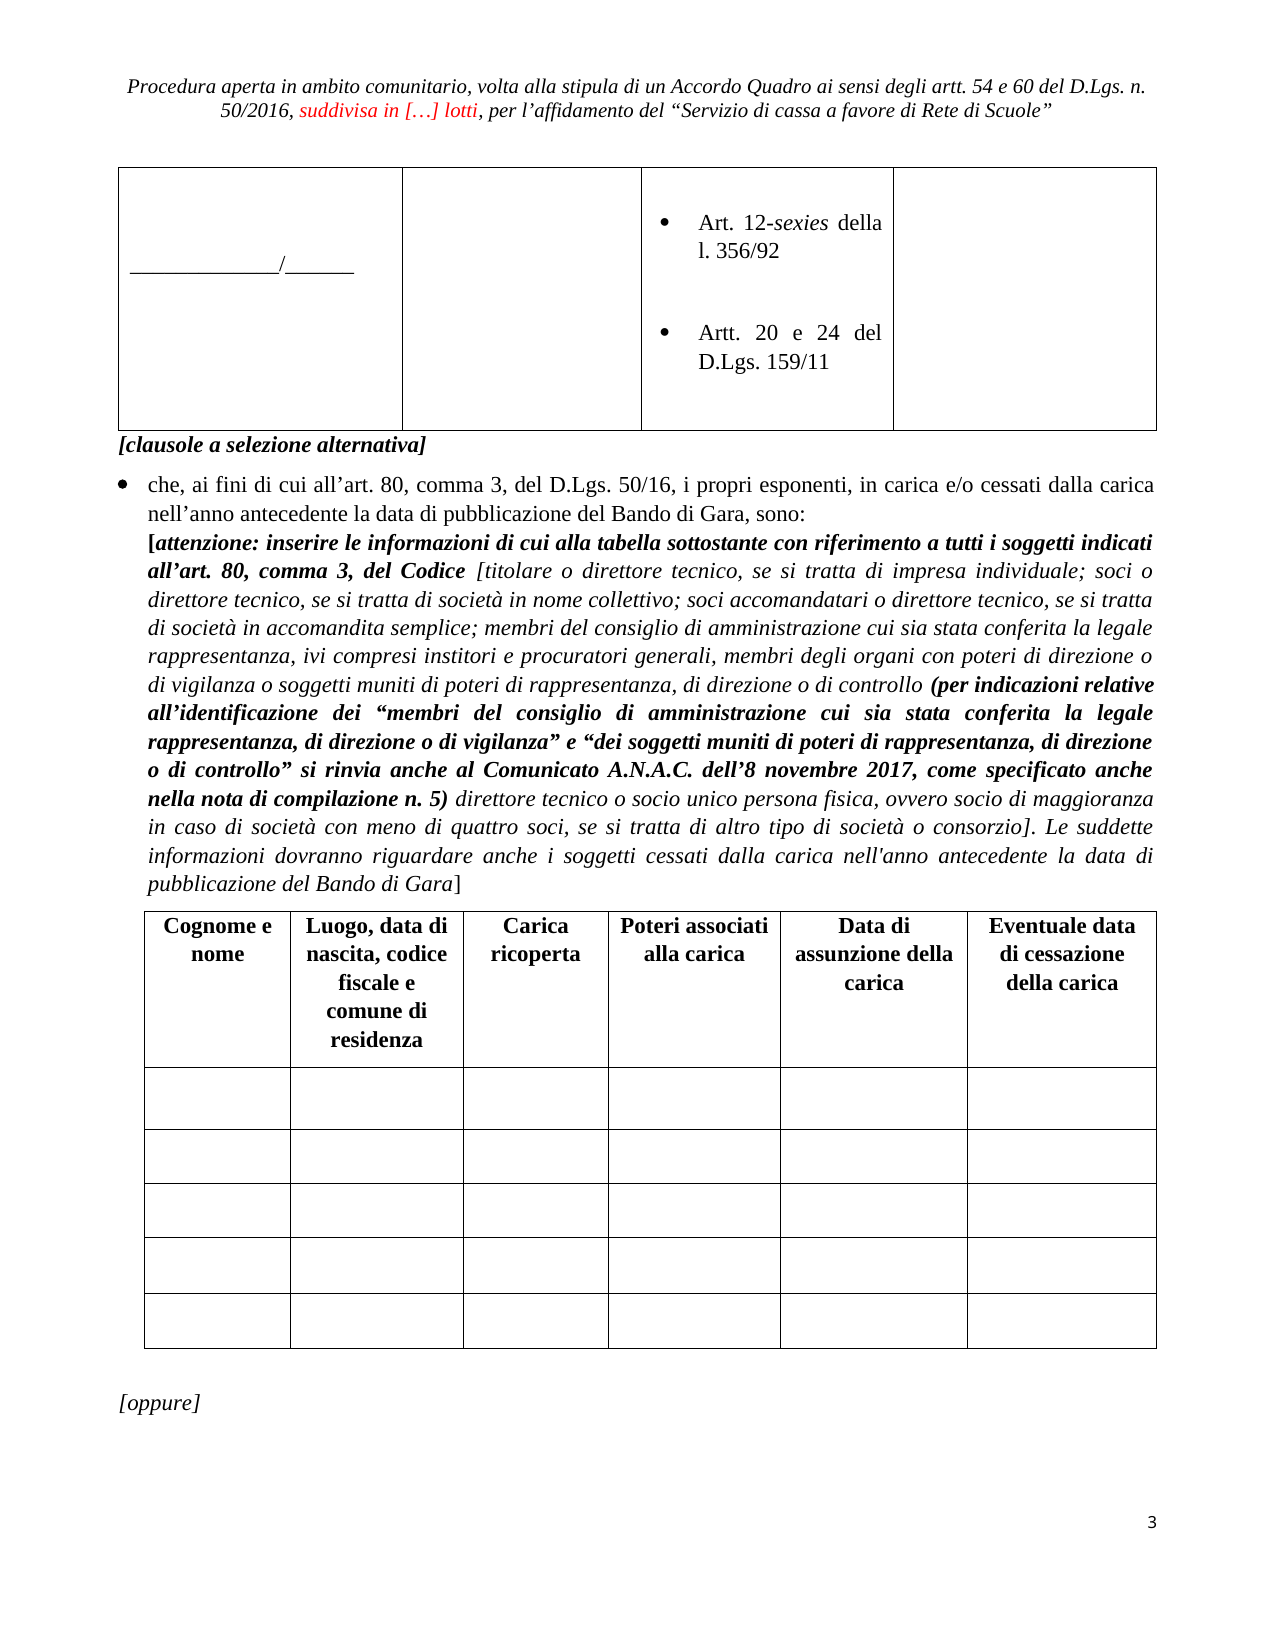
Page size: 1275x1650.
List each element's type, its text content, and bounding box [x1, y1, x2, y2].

table_cell [781, 1238, 967, 1293]
table_cell [781, 1068, 967, 1128]
table_header Data di assunzione della carica [781, 912, 967, 1067]
table_cell [403, 168, 641, 429]
text [clausole a selezione alternativa] [118, 431, 1157, 457]
table_cell [291, 1184, 463, 1237]
table_header Carica ricoperta [464, 912, 608, 1067]
table_cell Art. 12-sexies della l. 356/92 Artt. 20 e 24 del D.Lgs. 159/11 [642, 168, 893, 429]
table_header Luogo, data di nascita, codice fiscale e comune di residenza [291, 912, 463, 1067]
table_cell [464, 1184, 608, 1237]
table_cell [464, 1068, 608, 1128]
table_cell [609, 1068, 780, 1128]
table_cell [894, 168, 1156, 429]
table_cell [781, 1184, 967, 1237]
table_cell [145, 1294, 290, 1347]
table_cell [609, 1130, 780, 1182]
table_cell [464, 1294, 608, 1347]
table_cell [781, 1130, 967, 1182]
table_cell [145, 1238, 290, 1293]
table_cell [464, 1130, 608, 1182]
table_cell [291, 1130, 463, 1182]
table_cell [291, 1238, 463, 1293]
table_cell [968, 1184, 1156, 1237]
table_cell [145, 1184, 290, 1237]
table_header Eventuale data di cessazione della carica [968, 912, 1156, 1067]
table_cell [781, 1294, 967, 1347]
table_cell _____________/______ [119, 168, 402, 429]
table_cell [464, 1238, 608, 1293]
table_cell [291, 1068, 463, 1128]
table_cell [968, 1068, 1156, 1128]
table_cell [609, 1294, 780, 1347]
table_cell [609, 1184, 780, 1237]
table_cell [145, 1130, 290, 1182]
table_header Poteri associati alla carica [609, 912, 780, 1067]
table_cell [968, 1294, 1156, 1347]
table_cell [291, 1294, 463, 1347]
table_header Cognome e nome [145, 912, 290, 1067]
text [attenzione: inserire le informazioni di cui alla tabella sottostante con riferimento a tutti i soggetti indicati all’art. 80, comma 3, del Codice [titolare o direttore tecnico, se si tratta di impresa individuale; soci o direttore tecnico, se si tratta di società in nome collettivo; soci accomandatari o direttore tecnico, se si tratta di società in accomandita semplice; membri del consiglio di amministrazione cui sia stata conferita la legale rappresentanza, ivi compresi institori e procuratori generali, membri degli organi con poteri di direzione o di vigilanza o soggetti muniti di poteri di rappresentanza, di direzione o di controllo (per indicazioni relative all’identificazione dei “membri del consiglio di amministrazione cui sia stata conferita la legale rappresentanza, di direzione o di vigilanza” e “dei soggetti muniti di poteri di rappresentanza, di direzione o di controllo” si rinvia anche al Comunicato A.N.A.C. dell’8 novembre 2017, come specificato anche nella nota di compilazione n. 5) direttore tecnico o socio unico persona fisica, ovvero socio di maggioranza in caso di società con meno di quattro soci, se si tratta di altro tipo di società o consorzio]. Le suddette informazioni dovranno riguardare anche i soggetti cessati dalla carica nell'anno antecedente la data di pubblicazione del Bando di Gara] [148, 529, 1157, 896]
text [oppure] [118, 1389, 1157, 1416]
table_cell [968, 1130, 1156, 1182]
table_cell [145, 1068, 290, 1128]
table_cell [609, 1238, 780, 1293]
list che, ai fini di cui all’art. 80, comma 3, del D.Lgs. 50/16, i propri esponenti, in carica e/o cessati dalla carica nell’anno antecedente la data di pubblicazione del Bando di Gara, sono: [118, 472, 1157, 527]
table_cell [968, 1238, 1156, 1293]
